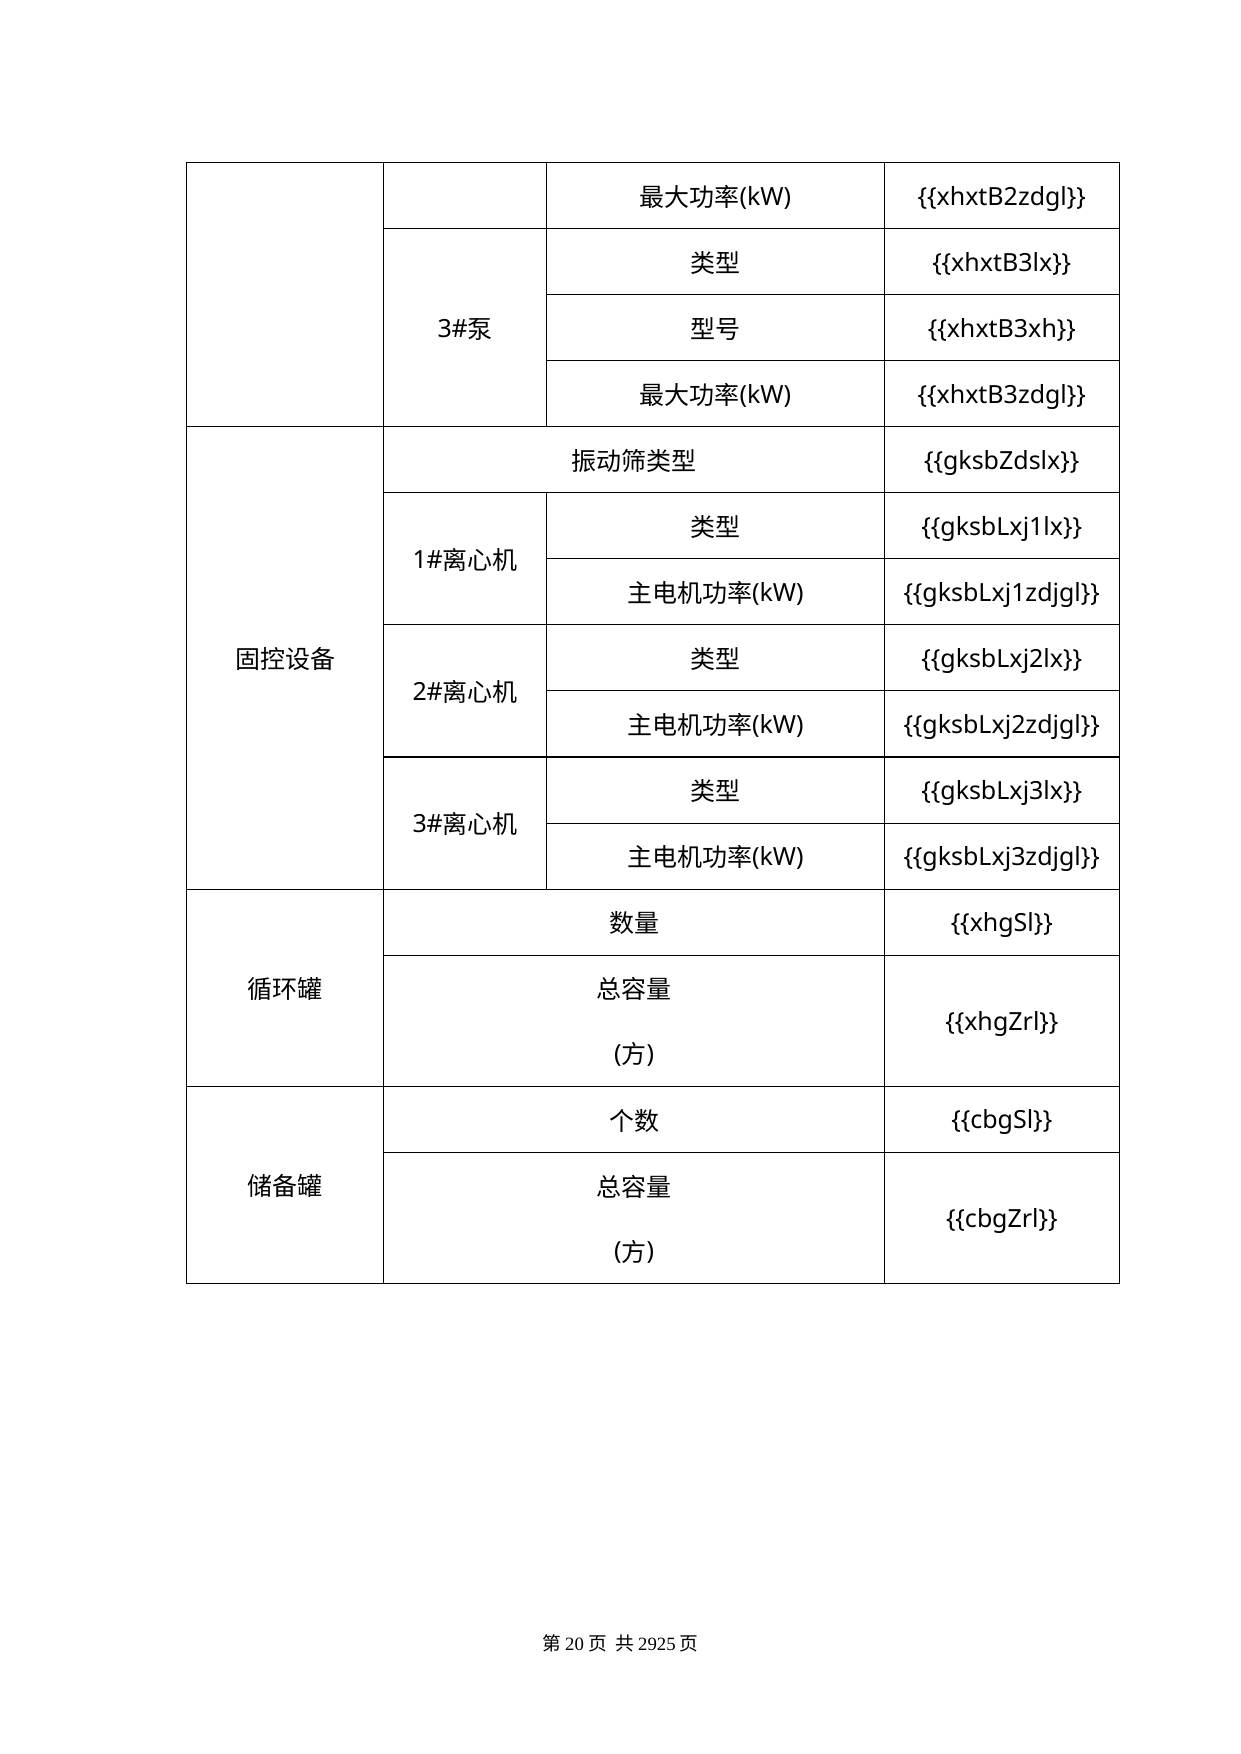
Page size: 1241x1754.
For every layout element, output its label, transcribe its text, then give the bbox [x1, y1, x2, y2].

table_cell 固控设备 [187, 427, 383, 888]
table_cell 最大功率(kW) [547, 361, 884, 426]
table_cell 最大功率(kW) [547, 163, 884, 228]
table_cell 3#泵 [384, 229, 546, 426]
table_cell 类型 [547, 229, 884, 294]
table_cell 3#离心机 [384, 758, 546, 888]
table_cell 类型 [547, 625, 884, 690]
table_cell 主电机功率(kW) [547, 691, 884, 756]
table_cell 2#离心机 [384, 625, 546, 756]
table_cell {{cbgZrl}} [885, 1153, 1119, 1283]
table_cell {{xhgZrl}} [885, 956, 1119, 1086]
table_cell 主电机功率(kW) [547, 559, 884, 624]
table_cell 储备罐 [187, 1087, 383, 1283]
table_cell 1#离心机 [384, 493, 546, 624]
table_cell 总容量 (方) [384, 956, 884, 1086]
table_cell 数量 [384, 890, 884, 954]
table_cell 类型 [547, 493, 884, 558]
table_cell 振动筛类型 [384, 427, 884, 492]
table_cell 类型 [547, 758, 884, 822]
table_cell 个数 [384, 1087, 884, 1152]
table_cell 总容量 (方) [384, 1153, 884, 1283]
table_cell 循环罐 [187, 890, 383, 1086]
table_cell 型号 [547, 295, 884, 360]
table_cell 主电机功率(kW) [547, 824, 884, 888]
